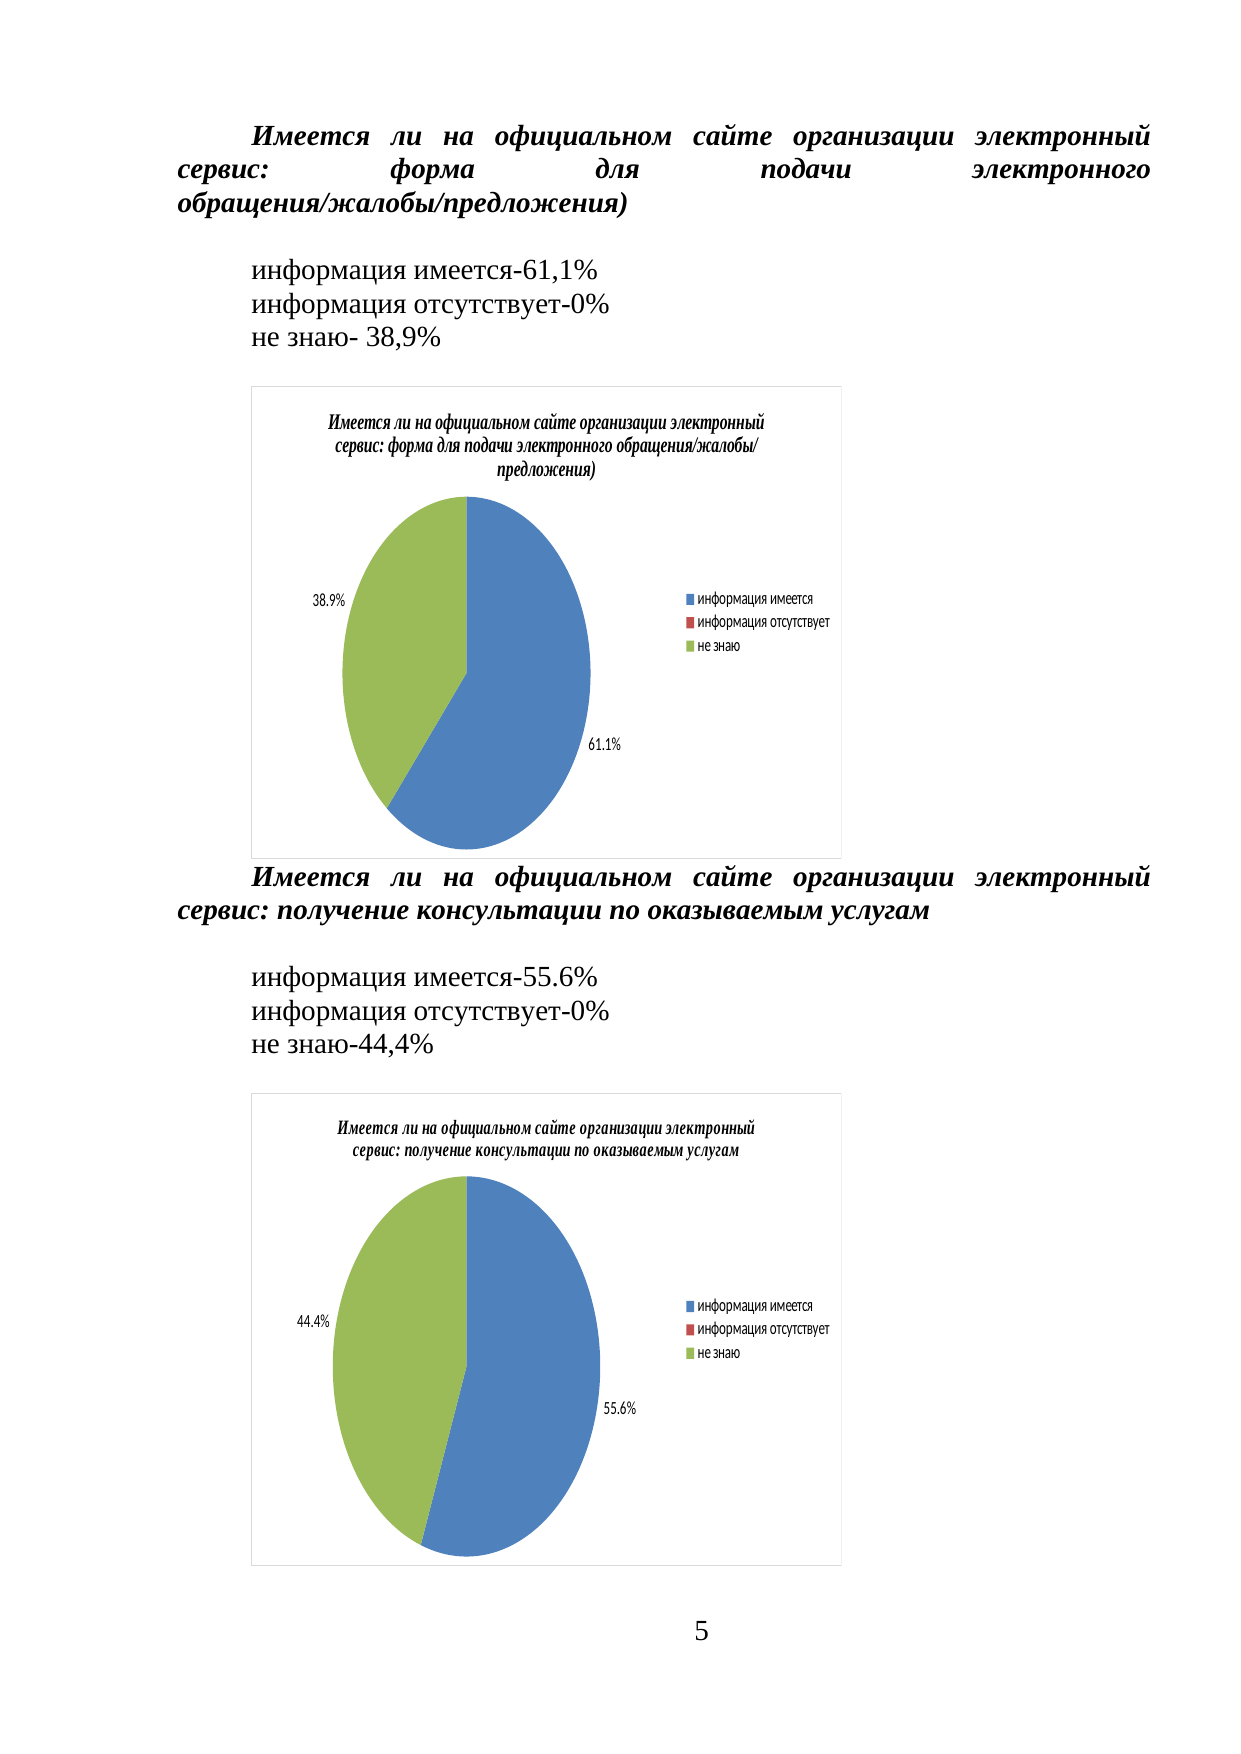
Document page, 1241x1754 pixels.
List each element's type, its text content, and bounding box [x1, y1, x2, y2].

text информация отсутствует-0% [177, 286, 1152, 319]
text Имеется ли на официальном сайте организации электронный сервис: получение консультации по оказываемым услугам [177, 859, 1152, 926]
text информация имеется-61,1% [177, 252, 1152, 286]
text не знаю-44,4% [177, 1027, 1152, 1060]
text не знаю- 38,9% [177, 319, 1152, 353]
text информация имеется-55.6% [177, 959, 1152, 993]
text Имеется ли на официальном сайте организации электронный сервис: форма для подачи электронного обращения/жалобы/предложения) [177, 118, 1152, 219]
text информация отсутствует-0% [177, 993, 1152, 1027]
